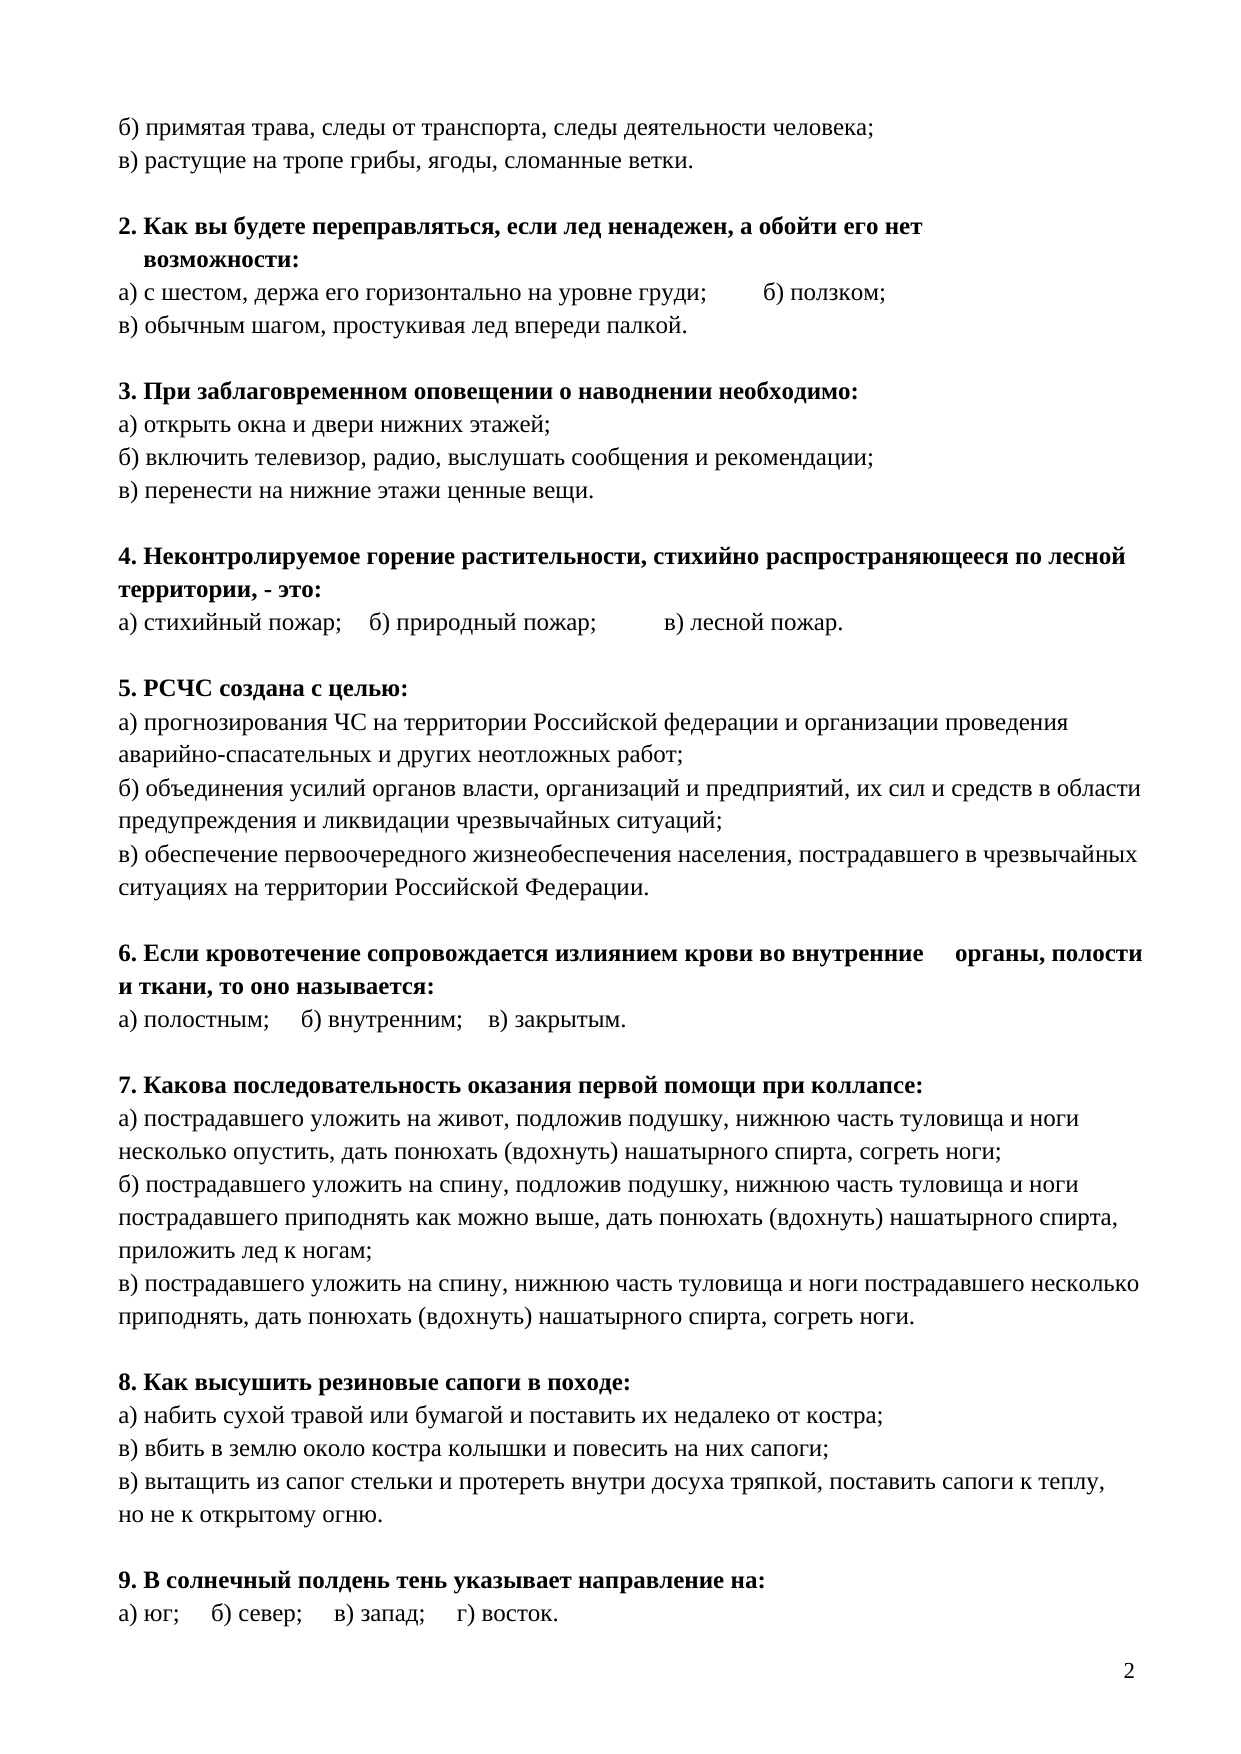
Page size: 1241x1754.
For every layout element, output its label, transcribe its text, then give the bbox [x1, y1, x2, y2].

text а) прогнозирования ЧС на территории Российской федерации и организации проведения аварийно-спасательных и других неотложных работ; [118, 707, 1151, 768]
text а) пострадавшего уложить на живот, подложив подушку, нижнюю часть туловища и ноги несколько опустить, дать понюхать (вдохнуть) нашатырного спирта, согреть ноги; [118, 1103, 1151, 1164]
text а) юг; б) север; в) запад; г) восток. [118, 1598, 1151, 1627]
text в) растущие на тропе грибы, ягоды, сломанные ветки. [118, 145, 1151, 174]
text б) включить телевизор, радио, выслушать сообщения и рекомендации; [118, 442, 1151, 471]
text но не к открытому огню. [118, 1499, 1151, 1528]
text 3. При заблаговременном оповещении о наводнении необходимо: [118, 376, 1151, 405]
text в) перенести на нижние этажи ценные вещи. [118, 475, 1151, 504]
text 6. Если кровотечение сопровождается излиянием крови во внутренние органы, полости и ткани, то оно называется: [118, 938, 1151, 999]
text 8. Как высушить резиновые сапоги в походе: [118, 1367, 1151, 1396]
text а) полостным; б) внутренним; в) закрытым. [118, 1004, 1151, 1032]
text а) стихийный пожар; б) природный пожар; в) лесной пожар. [118, 607, 1151, 636]
text 5. РСЧС создана с целью: [118, 673, 1151, 702]
text в) пострадавшего уложить на спину, нижнюю часть туловища и ноги пострадавшего несколько приподнять, дать понюхать (вдохнуть) нашатырного спирта, согреть ноги. [118, 1268, 1151, 1330]
text в) вытащить из сапог стельки и протереть внутри досуха тряпкой, поставить сапоги к теплу, [118, 1466, 1151, 1495]
text а) открыть окна и двери нижних этажей; [118, 409, 1151, 438]
text в) обычным шагом, простукивая лед впереди палкой. [118, 310, 1151, 339]
text 9. В солнечный полдень тень указывает направление на: [118, 1565, 1151, 1594]
text возможности: [118, 244, 1151, 273]
text б) пострадавшего уложить на спину, подложив подушку, нижнюю часть туловища и ноги пострадавшего приподнять как можно выше, дать понюхать (вдохнуть) нашатырного спирта, приложить лед к ногам; [118, 1169, 1151, 1264]
text в) вбить в землю около костра колышки и повесить на них сапоги; [118, 1433, 1151, 1462]
text 2. Как вы будете переправляться, если лед ненадежен, а обойти его нет [118, 211, 1151, 240]
text б) объединения усилий органов власти, организаций и предприятий, их сил и средств в области предупреждения и ликвидации чрезвычайных ситуаций; [118, 773, 1151, 834]
text а) с шестом, держа его горизонтально на уровне груди; б) ползком; [118, 277, 1151, 306]
text а) набить сухой травой или бумагой и поставить их недалеко от костра; [118, 1400, 1151, 1429]
text 4. Неконтролируемое горение растительности, стихийно распространяющееся по лесной территории, - это: [118, 541, 1151, 603]
text в) обеспечение первоочередного жизнеобеспечения населения, пострадавшего в чрезвычайных ситуациях на территории Российской Федерации. [118, 839, 1151, 900]
text 7. Какова последовательность оказания первой помощи при коллапсе: [118, 1070, 1151, 1098]
text б) примятая трава, следы от транспорта, следы деятельности человека; [118, 112, 1151, 141]
